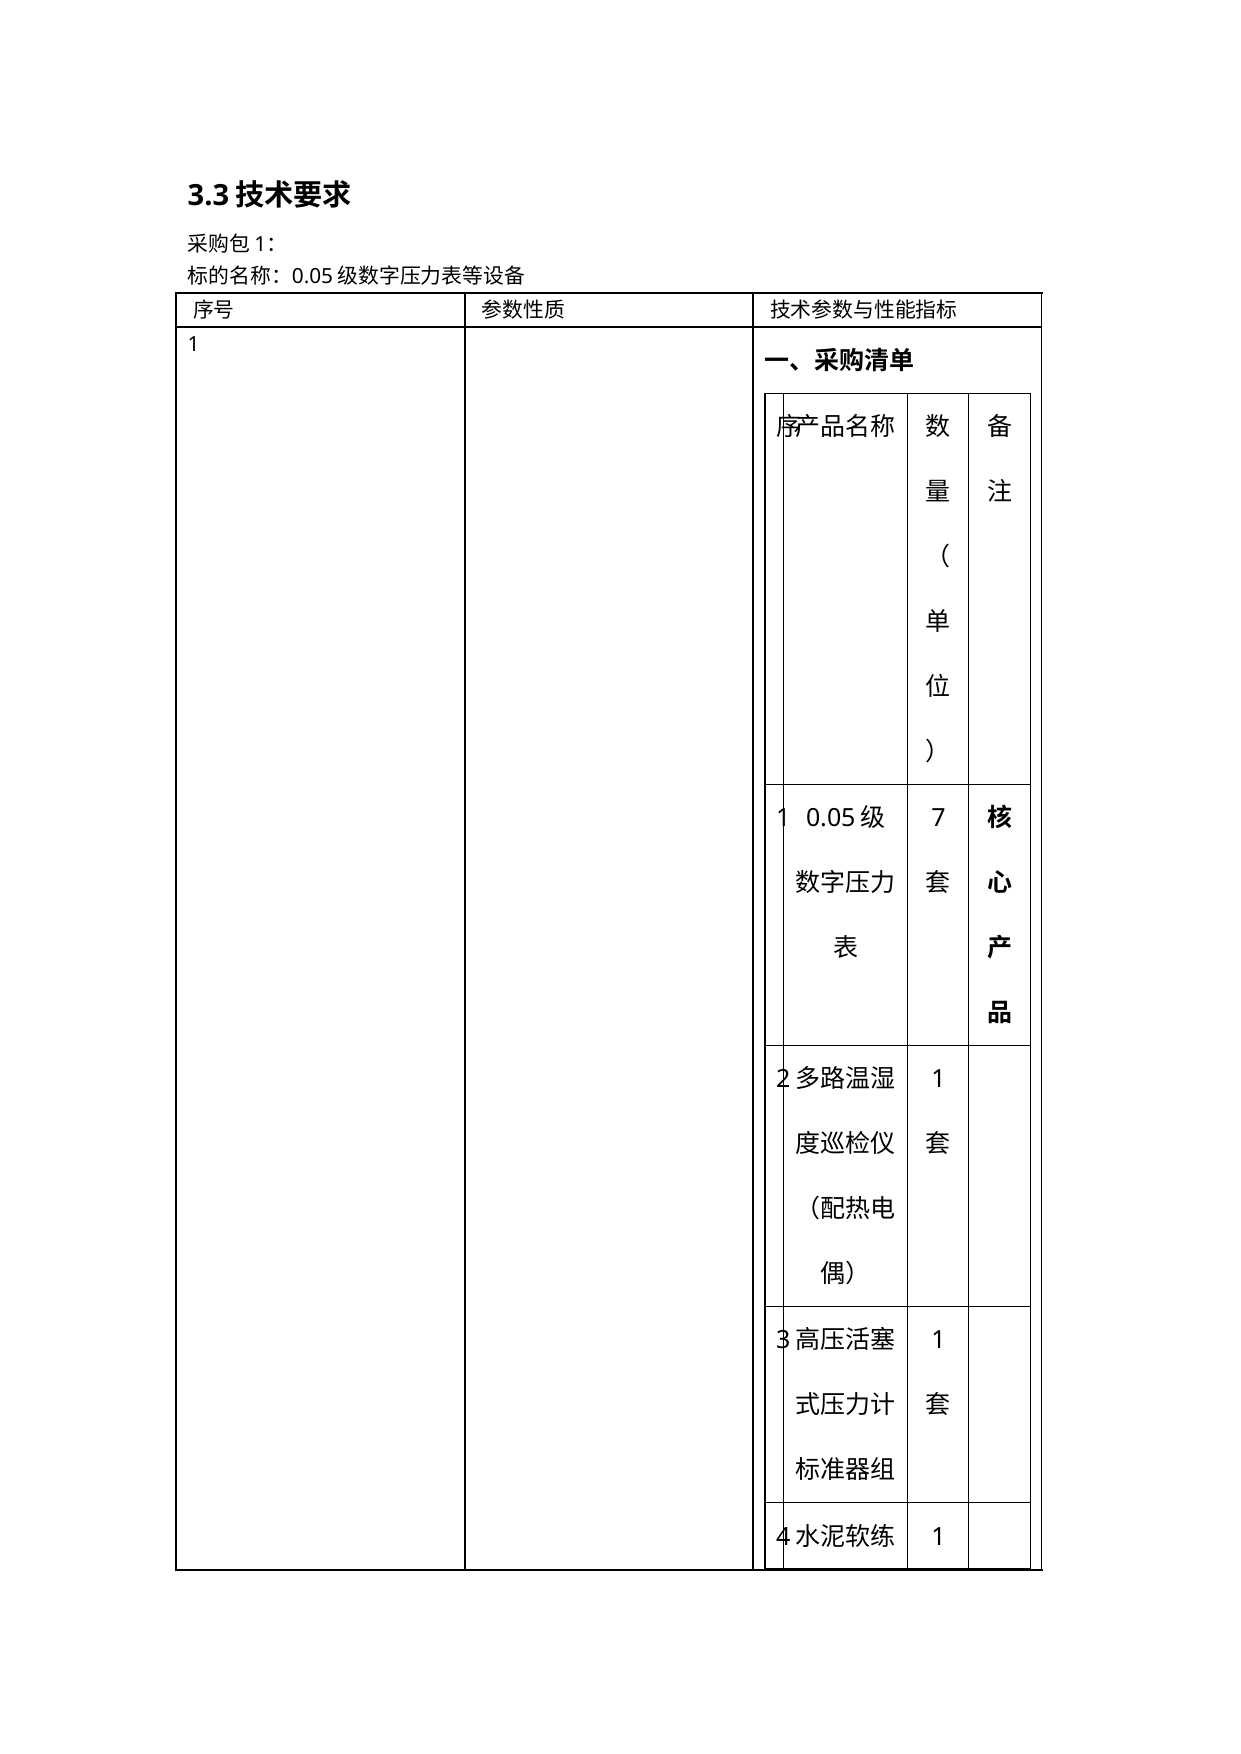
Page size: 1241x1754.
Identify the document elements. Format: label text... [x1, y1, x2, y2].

table_header 序号 [177, 294, 464, 326]
text 3.3技术要求 [187, 162, 1053, 227]
table_cell [466, 328, 752, 1569]
table_header 参数性质 [466, 294, 752, 326]
table_header 技术参数与性能指标 [754, 294, 1041, 326]
text 标的名称：0.05级数字压力表等设备 [187, 259, 1053, 292]
table_cell 1 [177, 328, 464, 1569]
text 采购包1： [187, 227, 1053, 259]
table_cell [754, 328, 1041, 1569]
